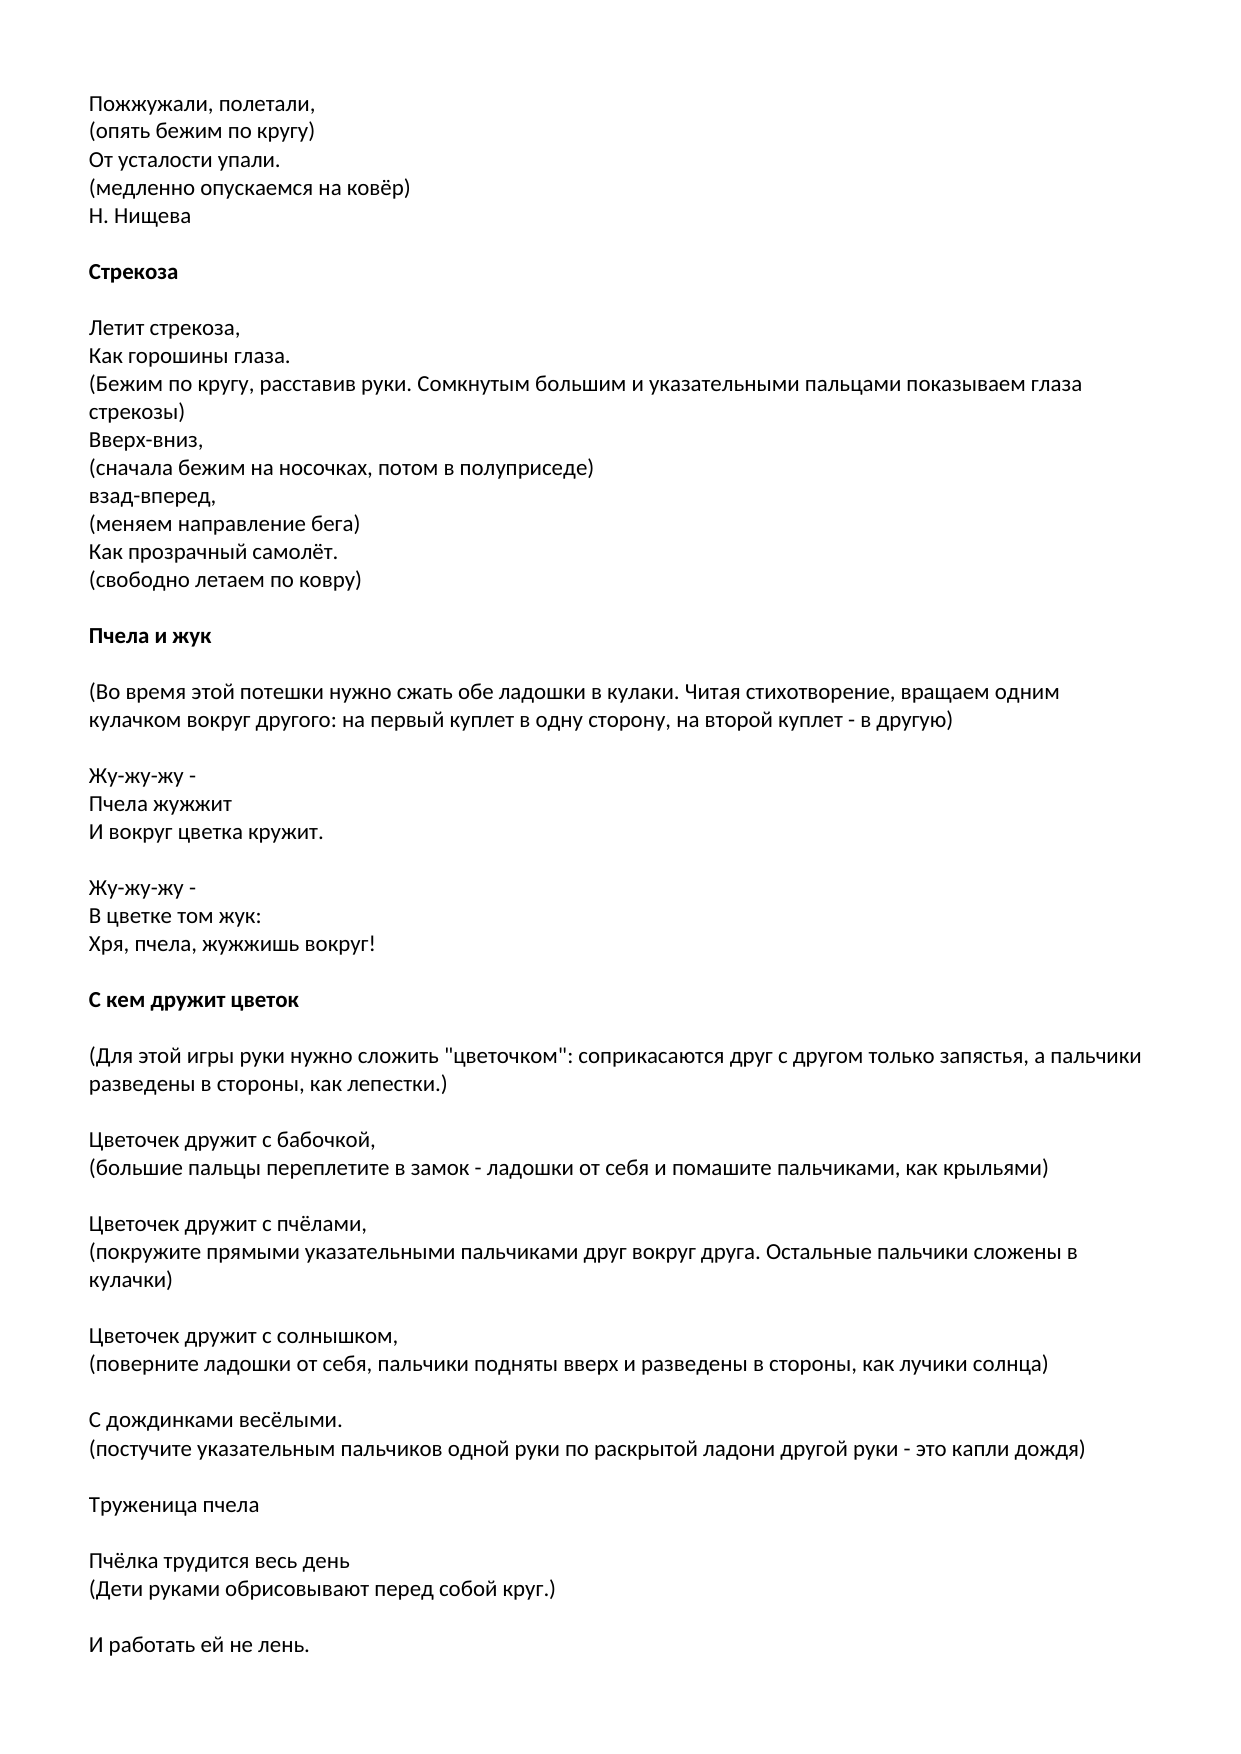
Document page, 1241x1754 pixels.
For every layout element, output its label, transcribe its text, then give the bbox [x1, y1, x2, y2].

text (большие пальцы переплетите в замок - ладошки от себя и помашите пальчиками, как крыльями) [89, 1153, 1152, 1181]
text (медленно опускаемся на ковёр) [89, 173, 1152, 201]
text Хря, пчела, жужжишь вокруг! [89, 929, 1152, 957]
text (покружите прямыми указательными пальчиками друг вокруг друга. Остальные пальчики сложены в кулачки) [89, 1237, 1152, 1293]
text Жу-жу-жу - [89, 761, 1152, 789]
text Как горошины глаза. [89, 341, 1152, 369]
text Вверх-вниз, [89, 425, 1152, 453]
text Н. Нищева [89, 201, 1152, 229]
text (свободно летаем по ковру) [89, 565, 1152, 593]
text Цветочек дружит с пчёлами, [89, 1209, 1152, 1237]
text (Во время этой потешки нужно сжать обе ладошки в кулаки. Читая стихотворение, вращаем одним кулачком вокруг другого: на первый куплет в одну сторону, на второй куплет - в другую) [89, 677, 1152, 733]
text (постучите указательным пальчиков одной руки по раскрытой ладони другой руки - это капли дождя) [89, 1434, 1152, 1462]
text Цветочек дружит с солнышком, [89, 1322, 1152, 1349]
text От усталости упали. [89, 145, 1152, 173]
text Пчела и жук [89, 621, 1152, 649]
text Пчела жужжит [89, 789, 1152, 817]
text Цветочек дружит с бабочкой, [89, 1125, 1152, 1153]
text (поверните ладошки от себя, пальчики подняты вверх и разведены в стороны, как лучики солнца) [89, 1349, 1152, 1378]
text И вокруг цветка кружит. [89, 817, 1152, 845]
text С кем дружит цветок [89, 985, 1152, 1013]
text В цветке том жук: [89, 901, 1152, 929]
text Летит стрекоза, [89, 313, 1152, 341]
text Как прозрачный самолёт. [89, 537, 1152, 565]
text (опять бежим по кругу) [89, 117, 1152, 145]
text Пожжужали, полетали, [89, 89, 1152, 117]
text И работать ей не лень. [89, 1630, 1152, 1658]
text (сначала бежим на носочках, потом в полуприседе) [89, 453, 1152, 481]
text (Дети руками обрисовывают перед собой круг.) [89, 1574, 1152, 1602]
text Пчёлка трудится весь день [89, 1546, 1152, 1574]
text Труженица пчела [89, 1490, 1152, 1518]
text взад-вперед, [89, 481, 1152, 509]
text Жу-жу-жу - [89, 873, 1152, 901]
text С дождинками весёлыми. [89, 1406, 1152, 1434]
text (Для этой игры руки нужно сложить "цветочком": соприкасаются друг с другом только запястья, а пальчики разведены в стороны, как лепестки.) [89, 1041, 1152, 1097]
text Стрекоза [89, 257, 1152, 285]
text (меняем направление бега) [89, 509, 1152, 537]
text (Бежим по кругу, расставив руки. Сомкнутым большим и указательными пальцами показываем глаза стрекозы) [89, 369, 1152, 425]
